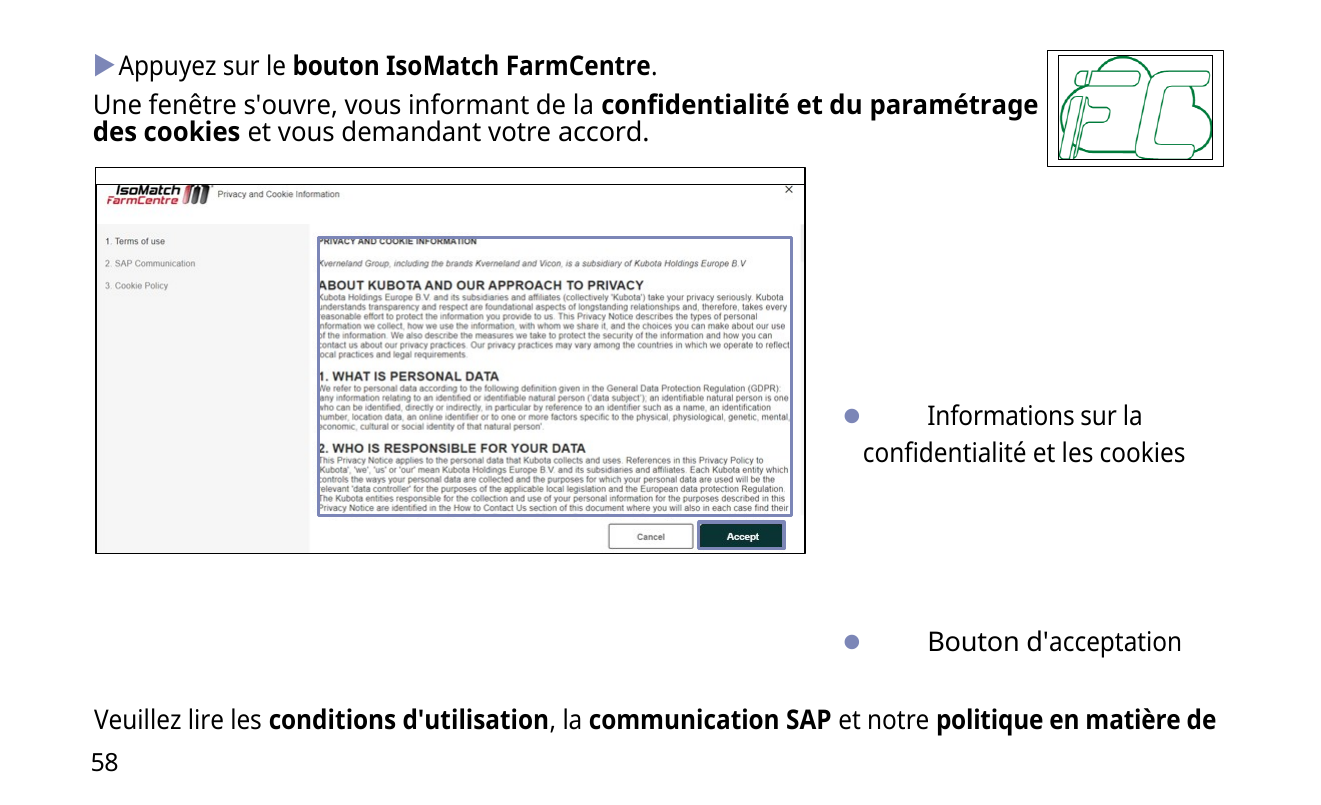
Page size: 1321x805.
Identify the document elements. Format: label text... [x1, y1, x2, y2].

list Informations sur la confidentialité et les cookies [842, 396, 1258, 470]
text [94, 700, 1258, 737]
picture [97, 185, 804, 553]
picture [1059, 83, 1212, 159]
text Une fenêtre s'ouvre, vous informant de la confidentialité et du paramétrage des cookies et vous demandant votre accord. [93, 91, 1072, 149]
list Bouton d'acceptation [842, 623, 1258, 659]
list Appuyez sur le bouton IsoMatch FarmCentre. [92, 47, 1258, 83]
